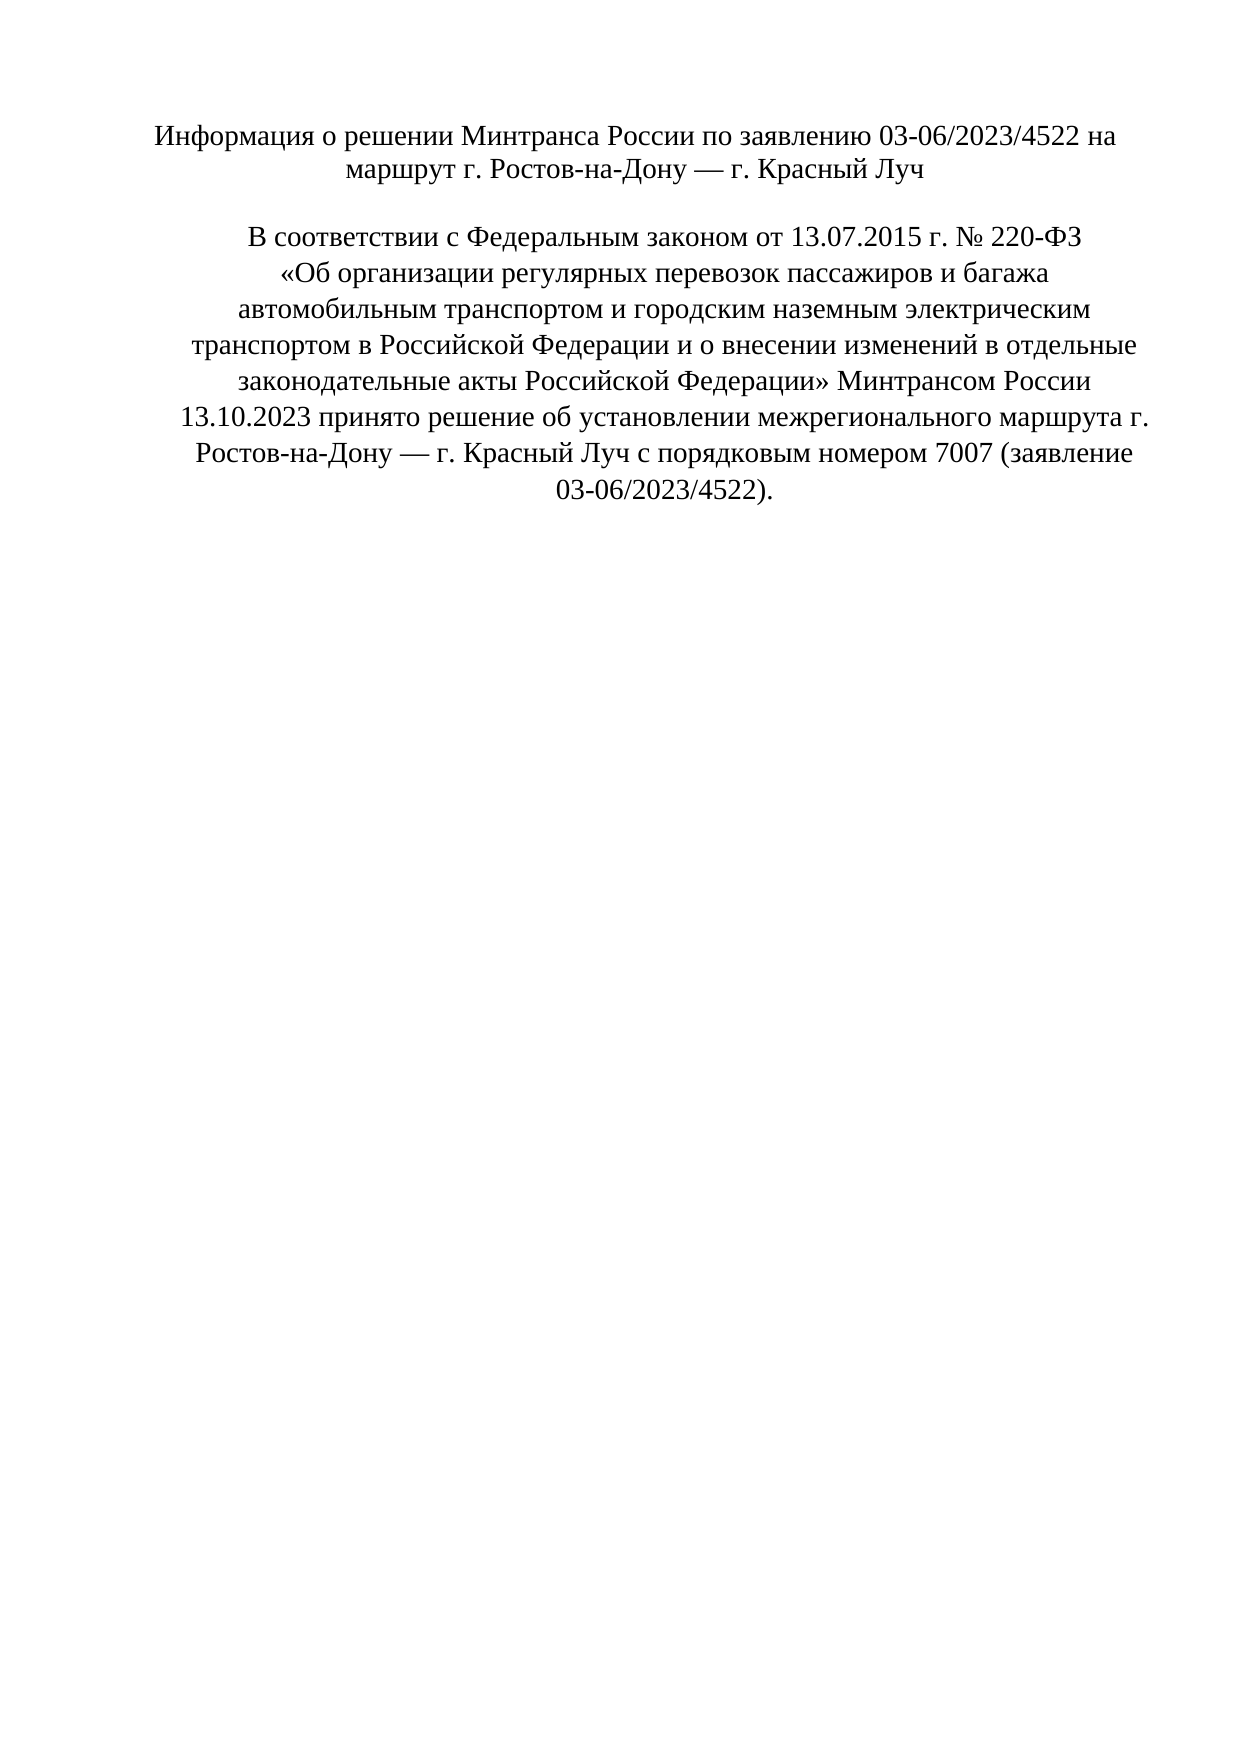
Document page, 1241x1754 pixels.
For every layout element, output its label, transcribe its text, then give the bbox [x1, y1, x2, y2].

text Информация о решении Минтранса России по заявлению 03-06/2023/4522 на маршрут г. Ростов-на-Дону — г. Красный Луч [118, 118, 1152, 185]
text В соответствии с Федеральным законом от 13.07.2015 г. № 220-ФЗ «Об организации регулярных перевозок пассажиров и багажа автомобильным транспортом и городским наземным электрическим транспортом в Российской Федерации и о внесении изменений в отдельные законодательные акты Российской Федерации» Минтрансом России 13.10.2023 принято решение об установлении межрегионального маршрута г. Ростов-на-Дону — г. Красный Луч с порядковым номером 7007 (заявление 03-06/2023/4522). [177, 219, 1152, 505]
